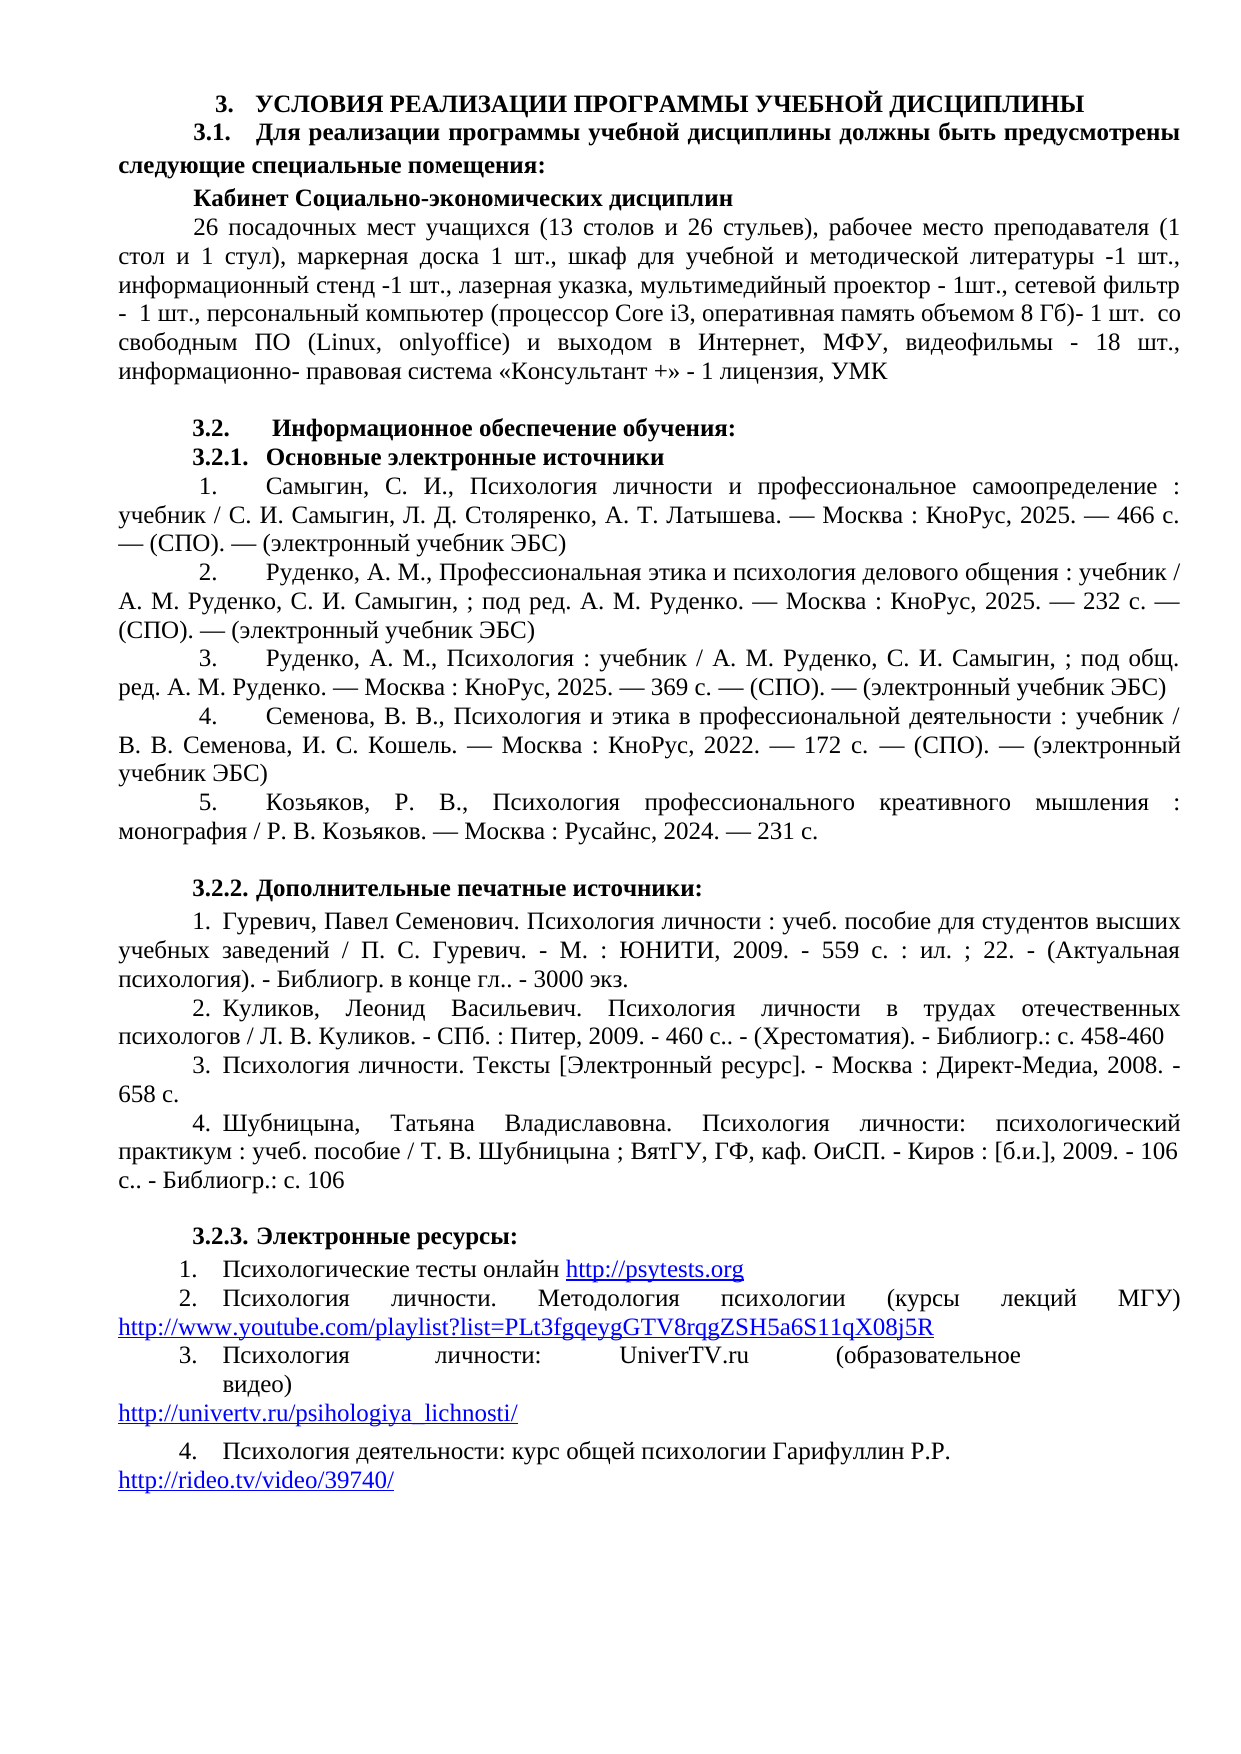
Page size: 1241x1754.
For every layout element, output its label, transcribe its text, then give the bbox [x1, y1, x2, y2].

list Козьяков, Р. В., Психология профессионального креативного мышления : монография / Р. В. Козьяков. — Москва : Русайнс, 2024. — 231 с. [118, 787, 1181, 845]
list Электронные ресурсы: [118, 1221, 1181, 1250]
text http://rideo.tv/video/39740/ [118, 1465, 1181, 1493]
list Основные электронные источники [192, 442, 1181, 471]
list Самыгин, С. И., Психология личности и профессиональное самоопределение : учебник / С. И. Самыгин, Л. Д. Столяренко, А. Т. Латышева. — Москва : КноРус, 2025. — 466 с. — (СПО). — (электронный учебник ЭБС) [118, 471, 1181, 557]
list Для реализации программы учебной дисциплины должны быть предусмотрены следующие специальные помещения: [118, 117, 1181, 179]
list Руденко, А. М., Психология : учебник / А. М. Руденко, С. И. Самыгин, ; под общ. ред. А. М. Руденко. — Москва : КноРус, 2025. — 369 с. — (СПО). — (электронный учебник ЭБС) [118, 643, 1181, 701]
list Дополнительные печатные источники: [118, 873, 1181, 902]
list Куликов, Леонид Васильевич. Психология личности в трудах отечественных психологов / Л. В. Куликов. - СПб. : Питер, 2009. - 460 с.. - (Хрестоматия). - Библиогр.: с. 458-460 [118, 993, 1181, 1050]
list Семенова, В. В., Психология и этика в профессиональной деятельности : учебник / В. В. Семенова, И. С. Кошель. — Москва : КноРус, 2022. — 172 с. — (СПО). — (электронный учебник ЭБС) [118, 701, 1181, 787]
list Психология деятельности: курс общей психологии Гарифуллин Р.Р. [118, 1436, 1181, 1465]
text http://univertv.ru/psihologiya_lichnosti/ [118, 1398, 1181, 1427]
text 26 посадочных мест учащихся (13 столов и 26 стульев), рабочее место преподавателя (1 стол и 1 стул), маркерная доска 1 шт., шкаф для учебной и методической литературы -1 шт., информационный стенд -1 шт., лазерная указка, мультимедийный проектор - 1шт., сетевой фильтр - 1 шт., персональный компьютер (процессор Core i3, оперативная память объемом 8 Гб)- 1 шт. со свободным ПО (Linux, onlyoffice) и выходом в Интернет, МФУ, видеофильмы - 18 шт., информационно- правовая система «Консультант +» - 1 лицензия, УМК [118, 212, 1181, 385]
list Гуревич, Павел Семенович. Психология личности : учеб. пособие для студентов высших учебных заведений / П. С. Гуревич. - М. : ЮНИТИ, 2009. - 559 с. : ил. ; 22. - (Актуальная психология). - Библиогр. в конце гл.. - 3000 экз. [118, 906, 1181, 993]
list Психология личности. Тексты [Электронный ресурс]. - Москва : Директ-Медиа, 2008. - 658 с. [118, 1050, 1181, 1108]
list Шубницына, Татьяна Владиславовна. Психология личности: психологический практикум : учеб. пособие / Т. В. Шубницына ; ВятГУ, ГФ, каф. ОиСП. - Киров : [б.и.], 2009. - 106 с.. - Библиогр.: с. 106 [118, 1108, 1181, 1194]
list Психологические тесты онлайн http://psytests.org [118, 1254, 1181, 1283]
list Руденко, А. М., Профессиональная этика и психология делового общения : учебник / А. М. Руденко, С. И. Самыгин, ; под ред. А. М. Руденко. — Москва : КноРус, 2025. — 232 с. — (СПО). — (электронный учебник ЭБС) [118, 557, 1181, 643]
list Психология личности. Методология психологии (курсы лекций МГУ) http://www.youtube.com/playlist?list=PLt3fgqeygGTV8rqgZSH5a6S11qX08j5R [118, 1283, 1181, 1340]
list Информационное обеспечение обучения: [192, 413, 1181, 442]
list Психология личности: UniverTV.ru (образовательное видео) [118, 1340, 1181, 1398]
list Кабинет Социально-экономических дисциплин [118, 183, 1181, 212]
list УСЛОВИЯ РЕАЛИЗАЦИИ ПРОГРАММЫ УЧЕБНОЙ ДИСЦИПЛИНЫ [118, 89, 1181, 117]
